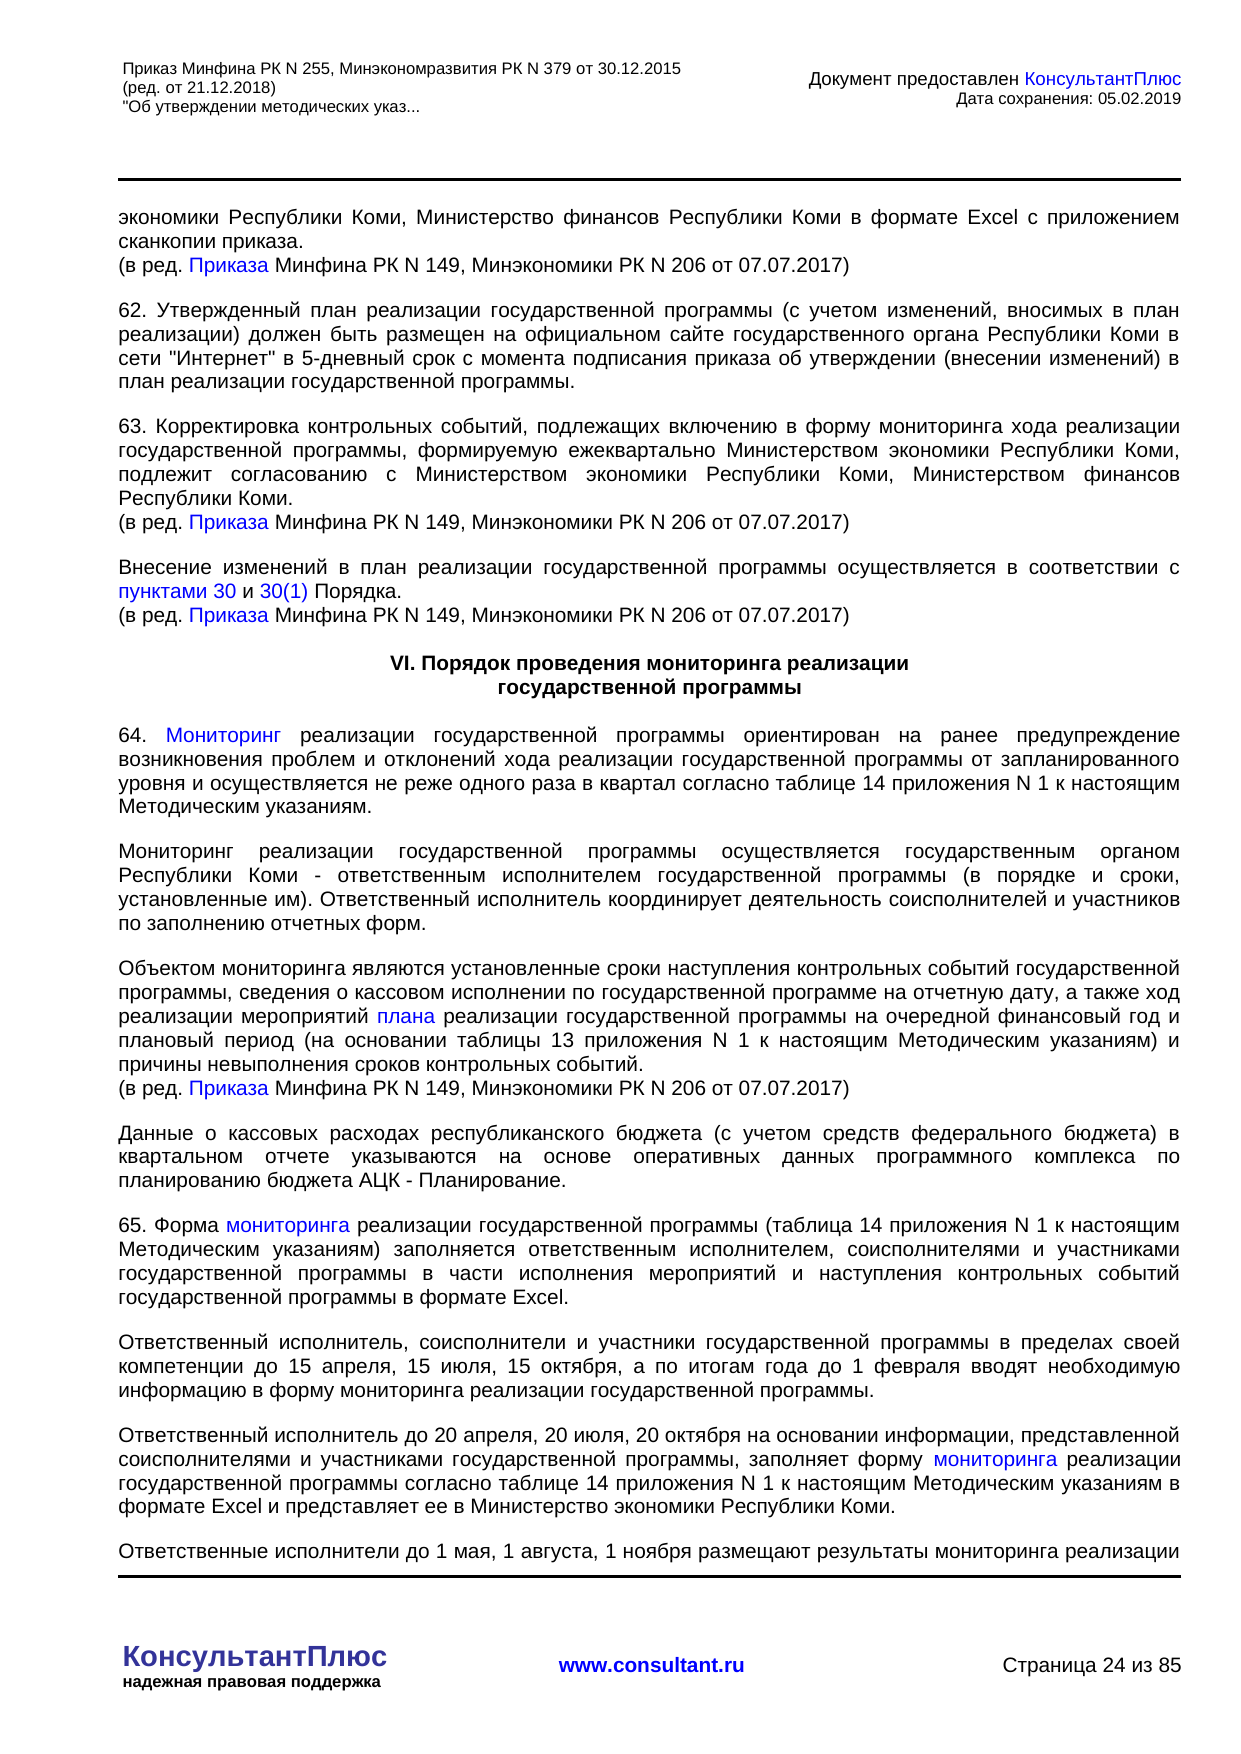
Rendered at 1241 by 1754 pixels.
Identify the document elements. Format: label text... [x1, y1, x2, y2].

text 63. Корректировка контрольных событий, подлежащих включению в форму мониторинга хода реализации государственной программы, формируемую ежеквартально Министерством экономики Республики Коми, подлежит согласованию с Министерством экономики Республики Коми, Министерством финансов Республики Коми. [118, 414, 1181, 510]
text (в ред. Приказа Минфина РК N 149, Минэкономики РК N 206 от 07.07.2017) [118, 603, 1181, 627]
text (в ред. Приказа Минфина РК N 149, Минэкономики РК N 206 от 07.07.2017) [118, 253, 1181, 277]
text VI. Порядок проведения мониторинга реализации [118, 651, 1181, 674]
text государственной программы [118, 674, 1181, 698]
text Внесение изменений в план реализации государственной программы осуществляется в соответствии с пунктами 30 и 30(1) Порядка. [118, 555, 1181, 603]
text Объектом мониторинга являются установленные сроки наступления контрольных событий государственной программы, сведения о кассовом исполнении по государственной программе на отчетную дату, а также ход реализации мероприятий плана реализации государственной программы на очередной финансовый год и плановый период (на основании таблицы 13 приложения N 1 к настоящим Методическим указаниям) и причины невыполнения сроков контрольных событий. [118, 956, 1181, 1076]
text 65. Форма мониторинга реализации государственной программы (таблица 14 приложения N 1 к настоящим Методическим указаниям) заполняется ответственным исполнителем, соисполнителями и участниками государственной программы в части исполнения мероприятий и наступления контрольных событий государственной программы в формате Excel. [118, 1213, 1181, 1309]
text (в ред. Приказа Минфина РК N 149, Минэкономики РК N 206 от 07.07.2017) [118, 510, 1181, 534]
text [118, 205, 1181, 253]
text Данные о кассовых расходах республиканского бюджета (с учетом средств федерального бюджета) в квартальном отчете указываются на основе оперативных данных программного комплекса по планированию бюджета АЦК - Планирование. [118, 1120, 1181, 1192]
text Ответственный исполнитель, соисполнители и участники государственной программы в пределах своей компетенции до 15 апреля, 15 июля, 15 октября, а по итогам года до 1 февраля вводят необходимую информацию в форму мониторинга реализации государственной программы. [118, 1330, 1181, 1402]
text Мониторинг реализации государственной программы осуществляется государственным органом Республики Коми - ответственным исполнителем государственной программы (в порядке и сроки, установленные им). Ответственный исполнитель координирует деятельность соисполнителей и участников по заполнению отчетных форм. [118, 839, 1181, 935]
text 62. Утвержденный план реализации государственной программы (с учетом изменений, вносимых в план реализации) должен быть размещен на официальном сайте государственного органа Республики Коми в сети "Интернет" в 5-дневный срок с момента подписания приказа об утверждении (внесении изменений) в план реализации государственной программы. [118, 297, 1181, 393]
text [118, 1539, 1181, 1563]
text 64. Мониторинг реализации государственной программы ориентирован на ранее предупреждение возникновения проблем и отклонений хода реализации государственной программы от запланированного уровня и осуществляется не реже одного раза в квартал согласно таблице 14 приложения N 1 к настоящим Методическим указаниям. [118, 722, 1181, 818]
text Ответственный исполнитель до 20 апреля, 20 июля, 20 октября на основании информации, представленной соисполнителями и участниками государственной программы, заполняет форму мониторинга реализации государственной программы согласно таблице 14 приложения N 1 к настоящим Методическим указаниям в формате Excel и представляет ее в Министерство экономики Республики Коми. [118, 1422, 1181, 1518]
text (в ред. Приказа Минфина РК N 149, Минэкономики РК N 206 от 07.07.2017) [118, 1076, 1181, 1099]
